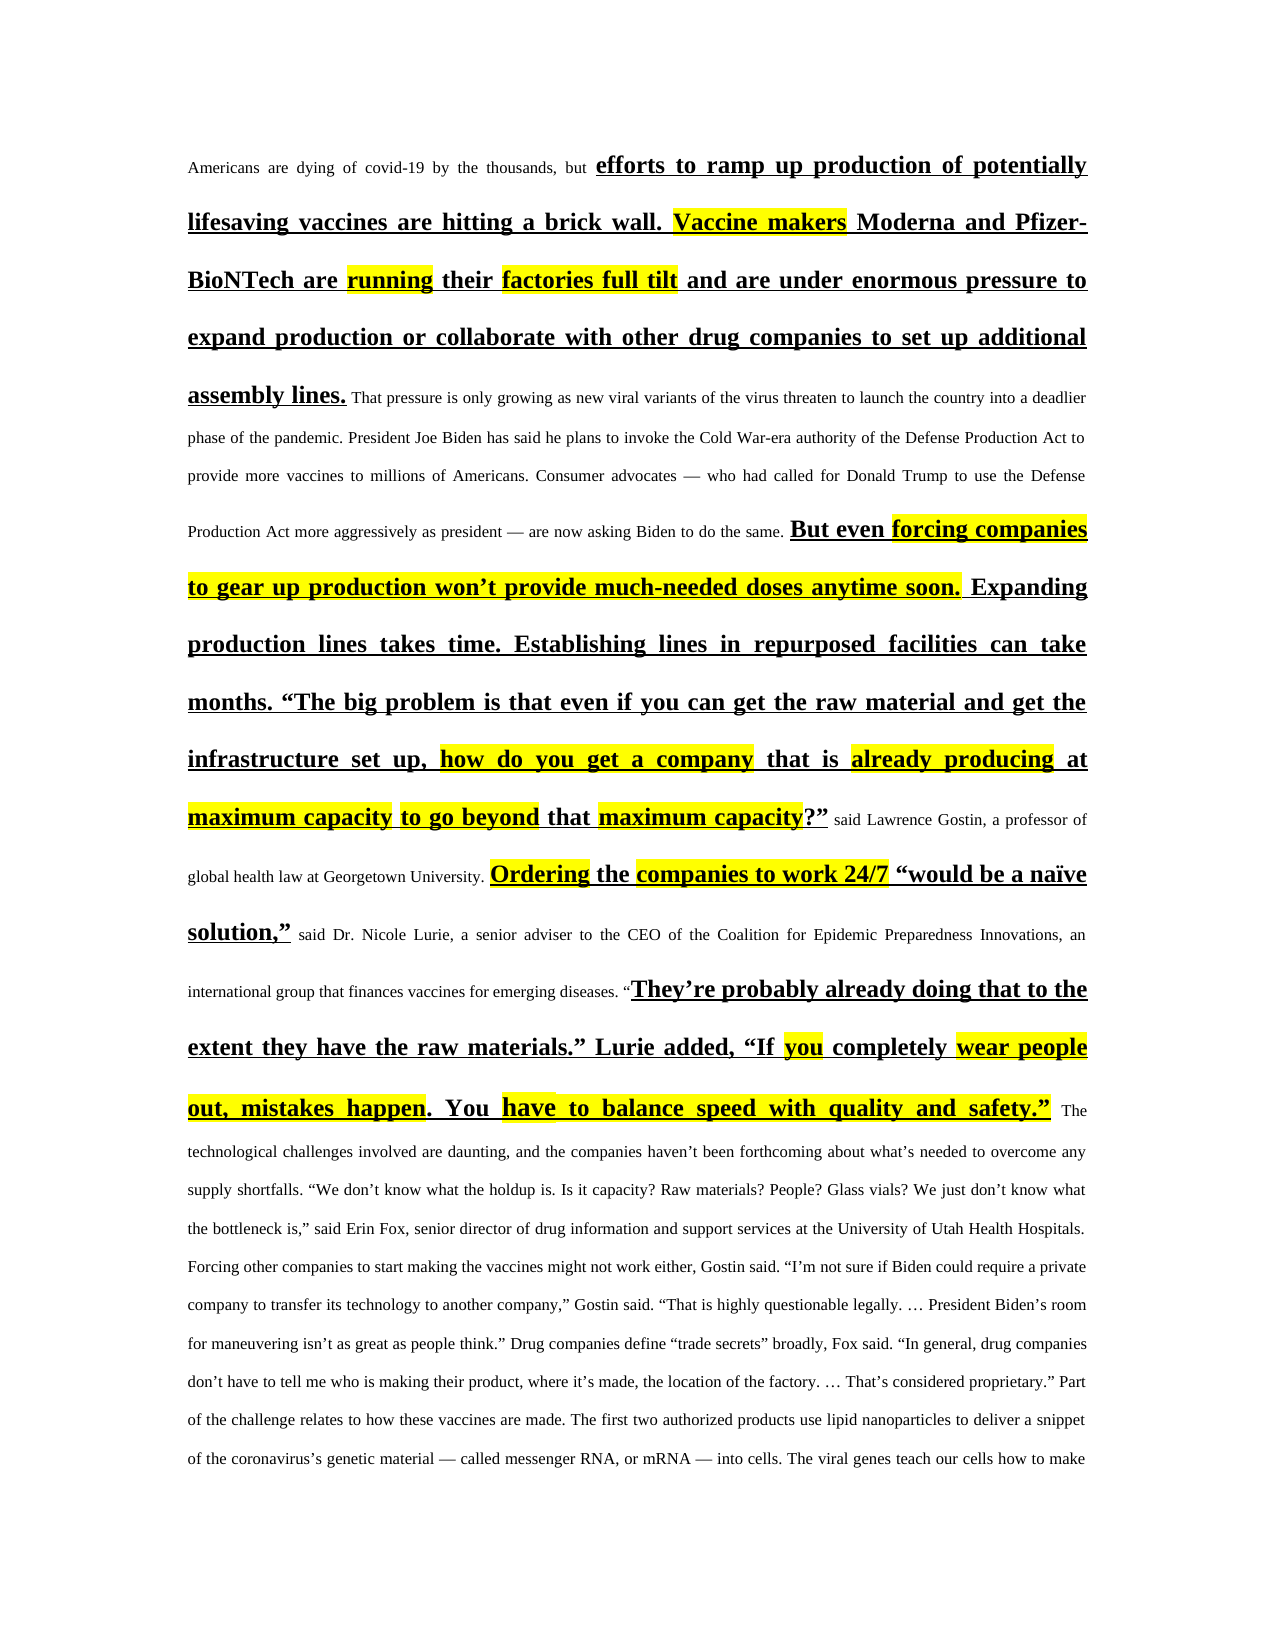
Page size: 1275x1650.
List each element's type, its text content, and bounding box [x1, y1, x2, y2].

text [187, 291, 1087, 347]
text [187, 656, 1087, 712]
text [187, 1058, 1087, 1468]
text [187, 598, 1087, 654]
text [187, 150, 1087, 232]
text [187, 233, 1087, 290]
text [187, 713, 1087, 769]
